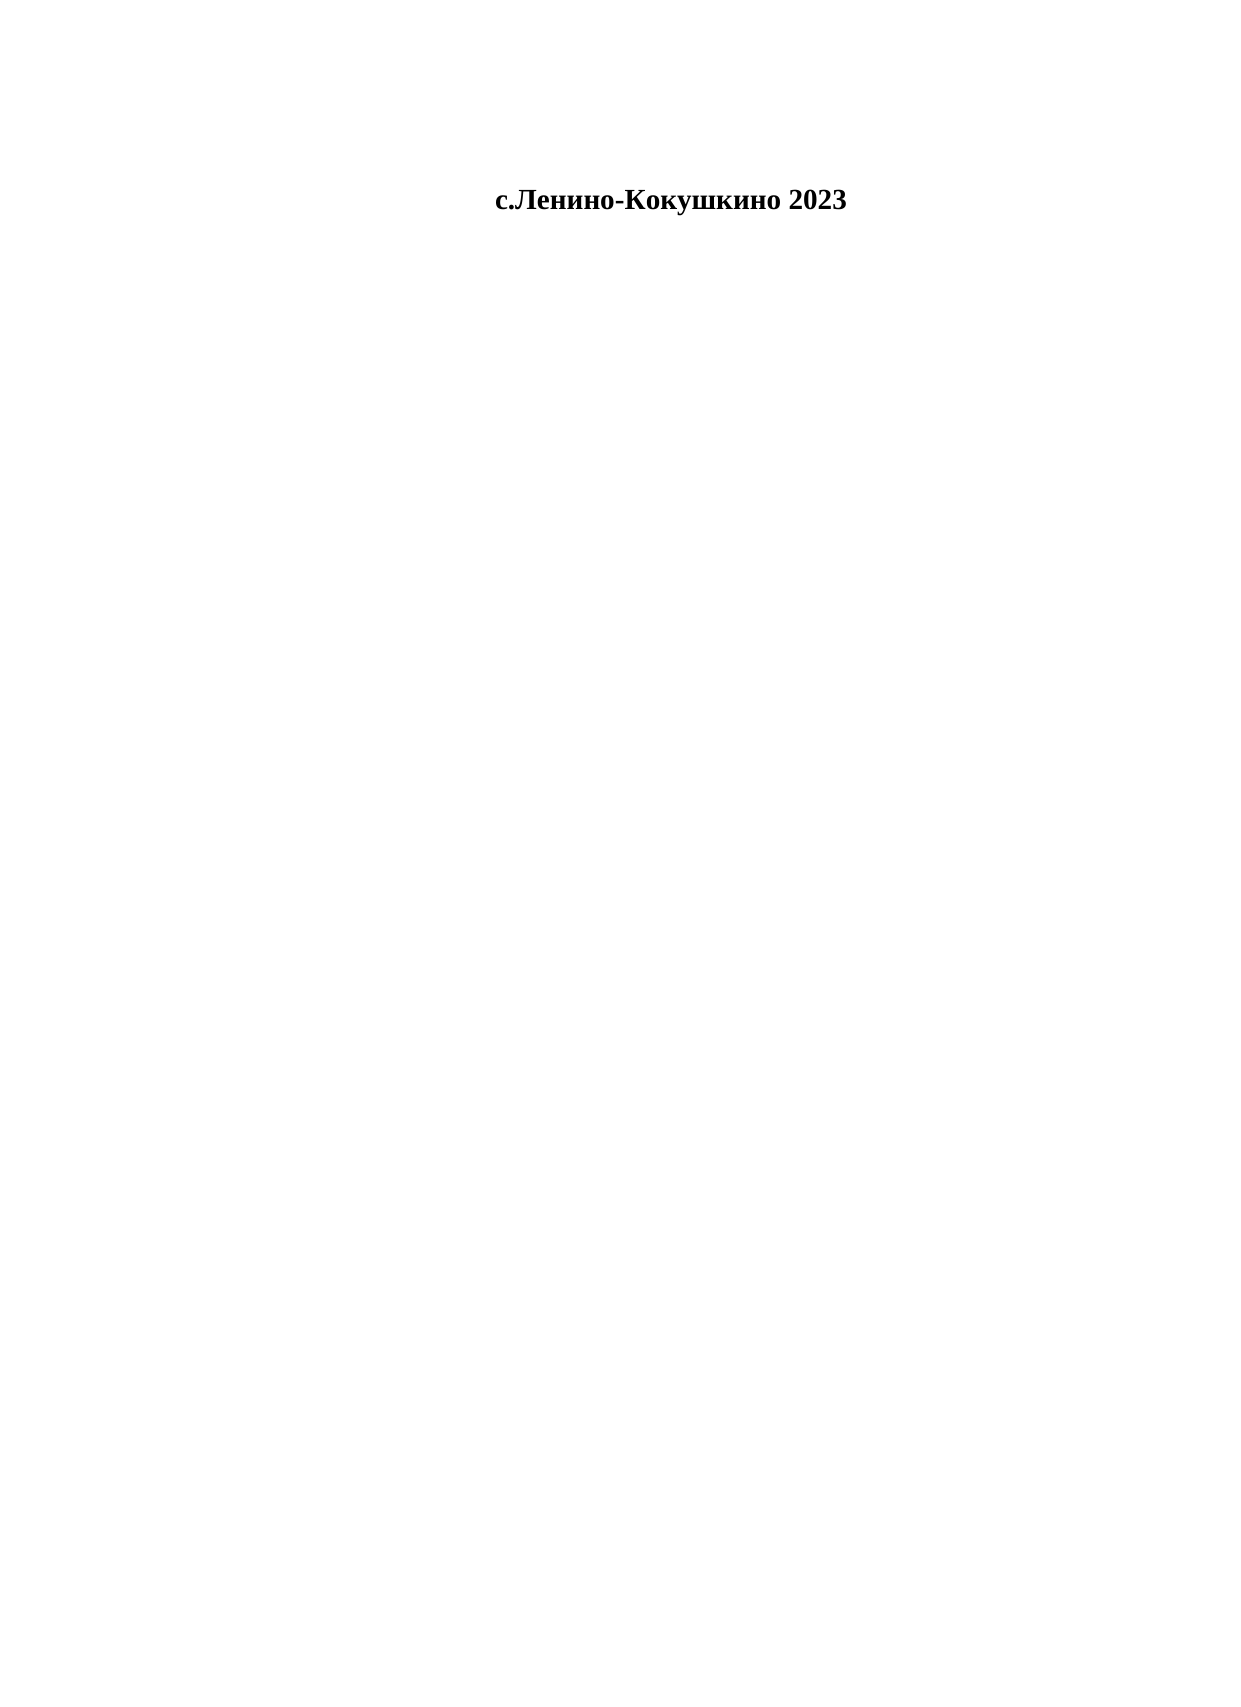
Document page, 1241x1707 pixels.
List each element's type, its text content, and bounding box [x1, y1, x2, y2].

text ​с.Ленино-Кокушкино‌ 2023‌​ [190, 182, 1152, 216]
